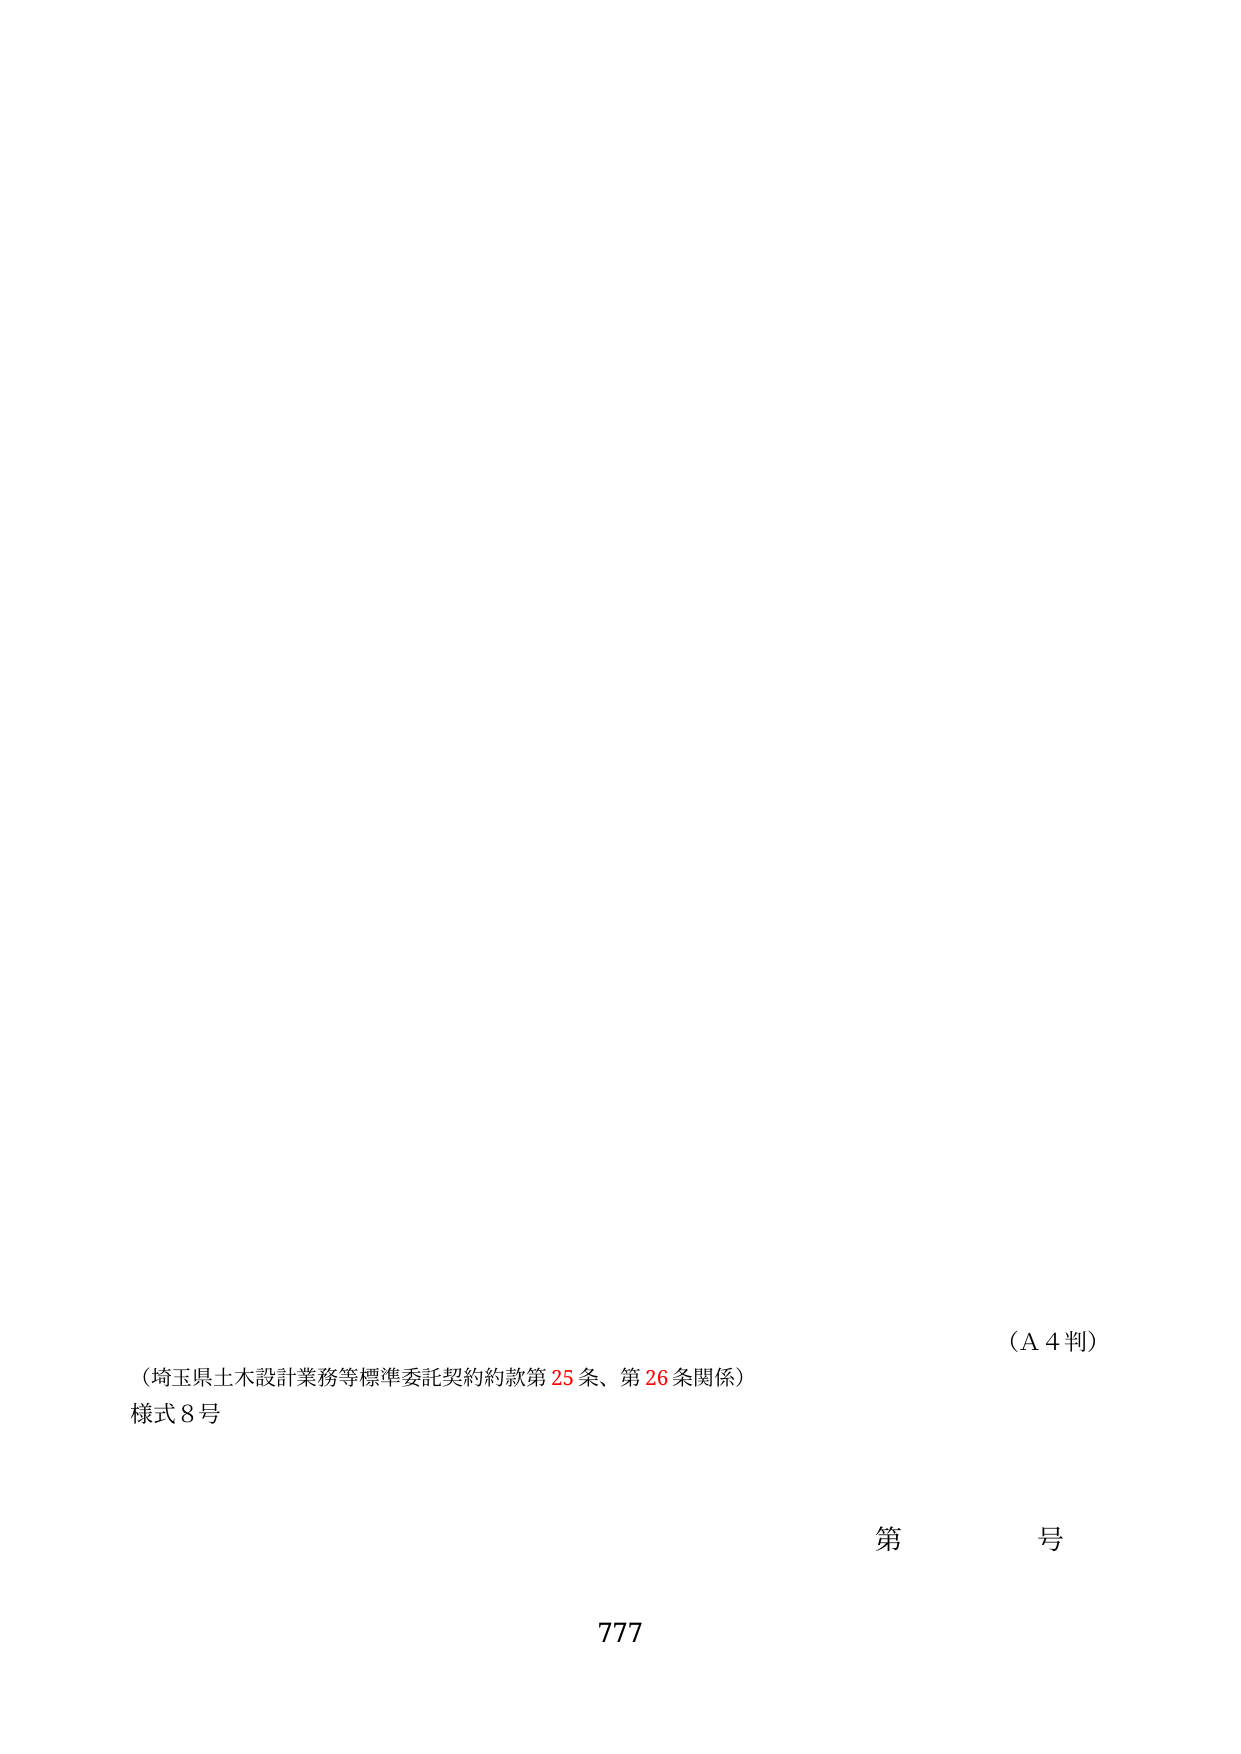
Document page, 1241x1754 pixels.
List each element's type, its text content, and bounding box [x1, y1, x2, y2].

text （Ａ４判） [130, 1323, 1110, 1359]
text 第 号 [130, 1502, 1110, 1573]
text 様式８号 [130, 1394, 1110, 1430]
text （埼玉県土木設計業務等標準委託契約約款第25条、第26条関係） [130, 1359, 1110, 1394]
